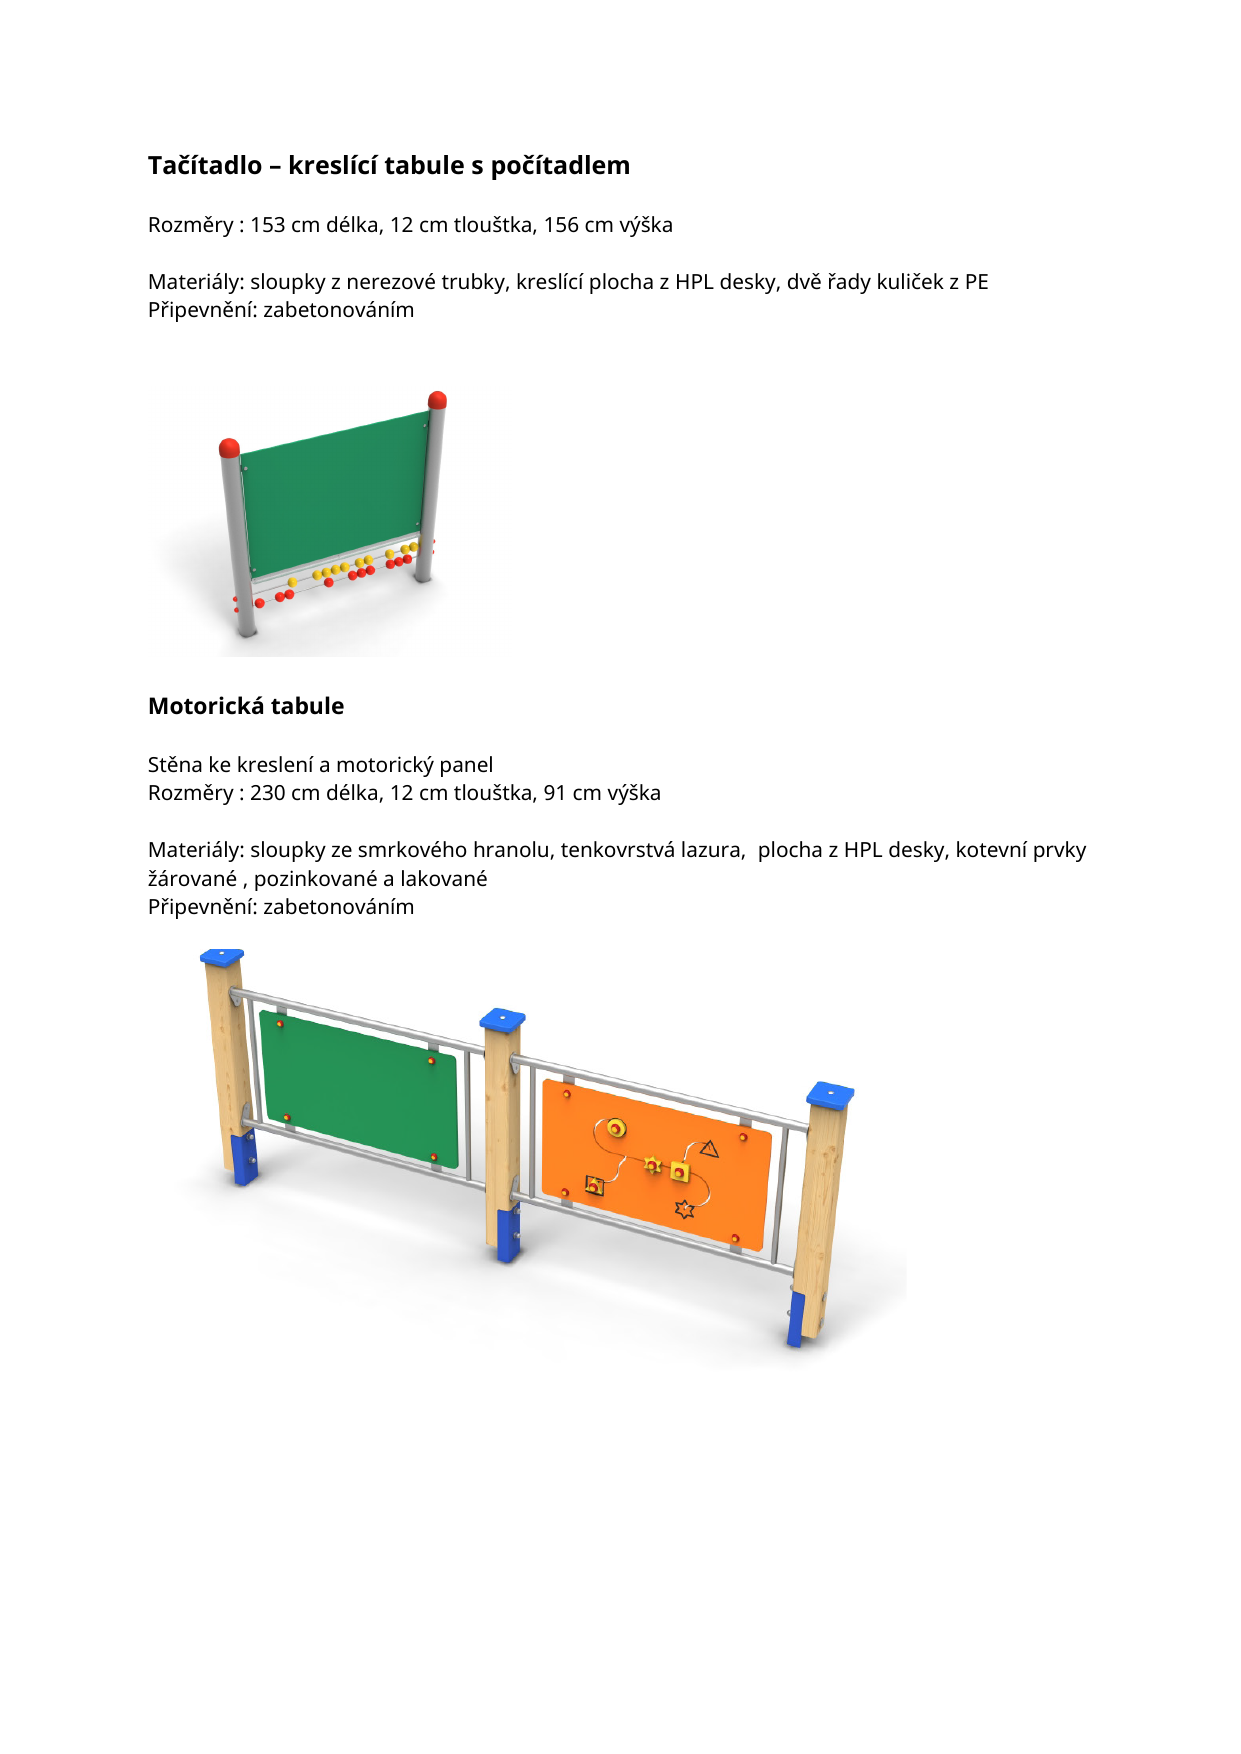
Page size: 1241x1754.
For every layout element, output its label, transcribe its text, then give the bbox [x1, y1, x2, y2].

text Připevnění: zabetonováním [148, 892, 1093, 921]
text Připevnění: zabetonováním [148, 295, 1093, 324]
text Stěna ke kreslení a motorický panel [148, 750, 1093, 778]
text Rozměry : 230 cm délka, 12 cm tlouštka, 91 cm výška [148, 778, 1093, 807]
text Tačítadlo – kreslící tabule s počítadlem [148, 148, 1093, 182]
text Materiály: sloupky z nerezové trubky, kreslící plocha z HPL desky, dvě řady kuliček z PE [148, 267, 1093, 295]
text Materiály: sloupky ze smrkového hranolu, tenkovrstvá lazura, plocha z HPL desky, kotevní prvky žárované , pozinkované a lakované [148, 835, 1093, 892]
text Motorická tabule [148, 690, 1093, 722]
text Rozměry : 153 cm délka, 12 cm tlouštka, 156 cm výška [148, 210, 1093, 238]
picture [147, 386, 513, 657]
